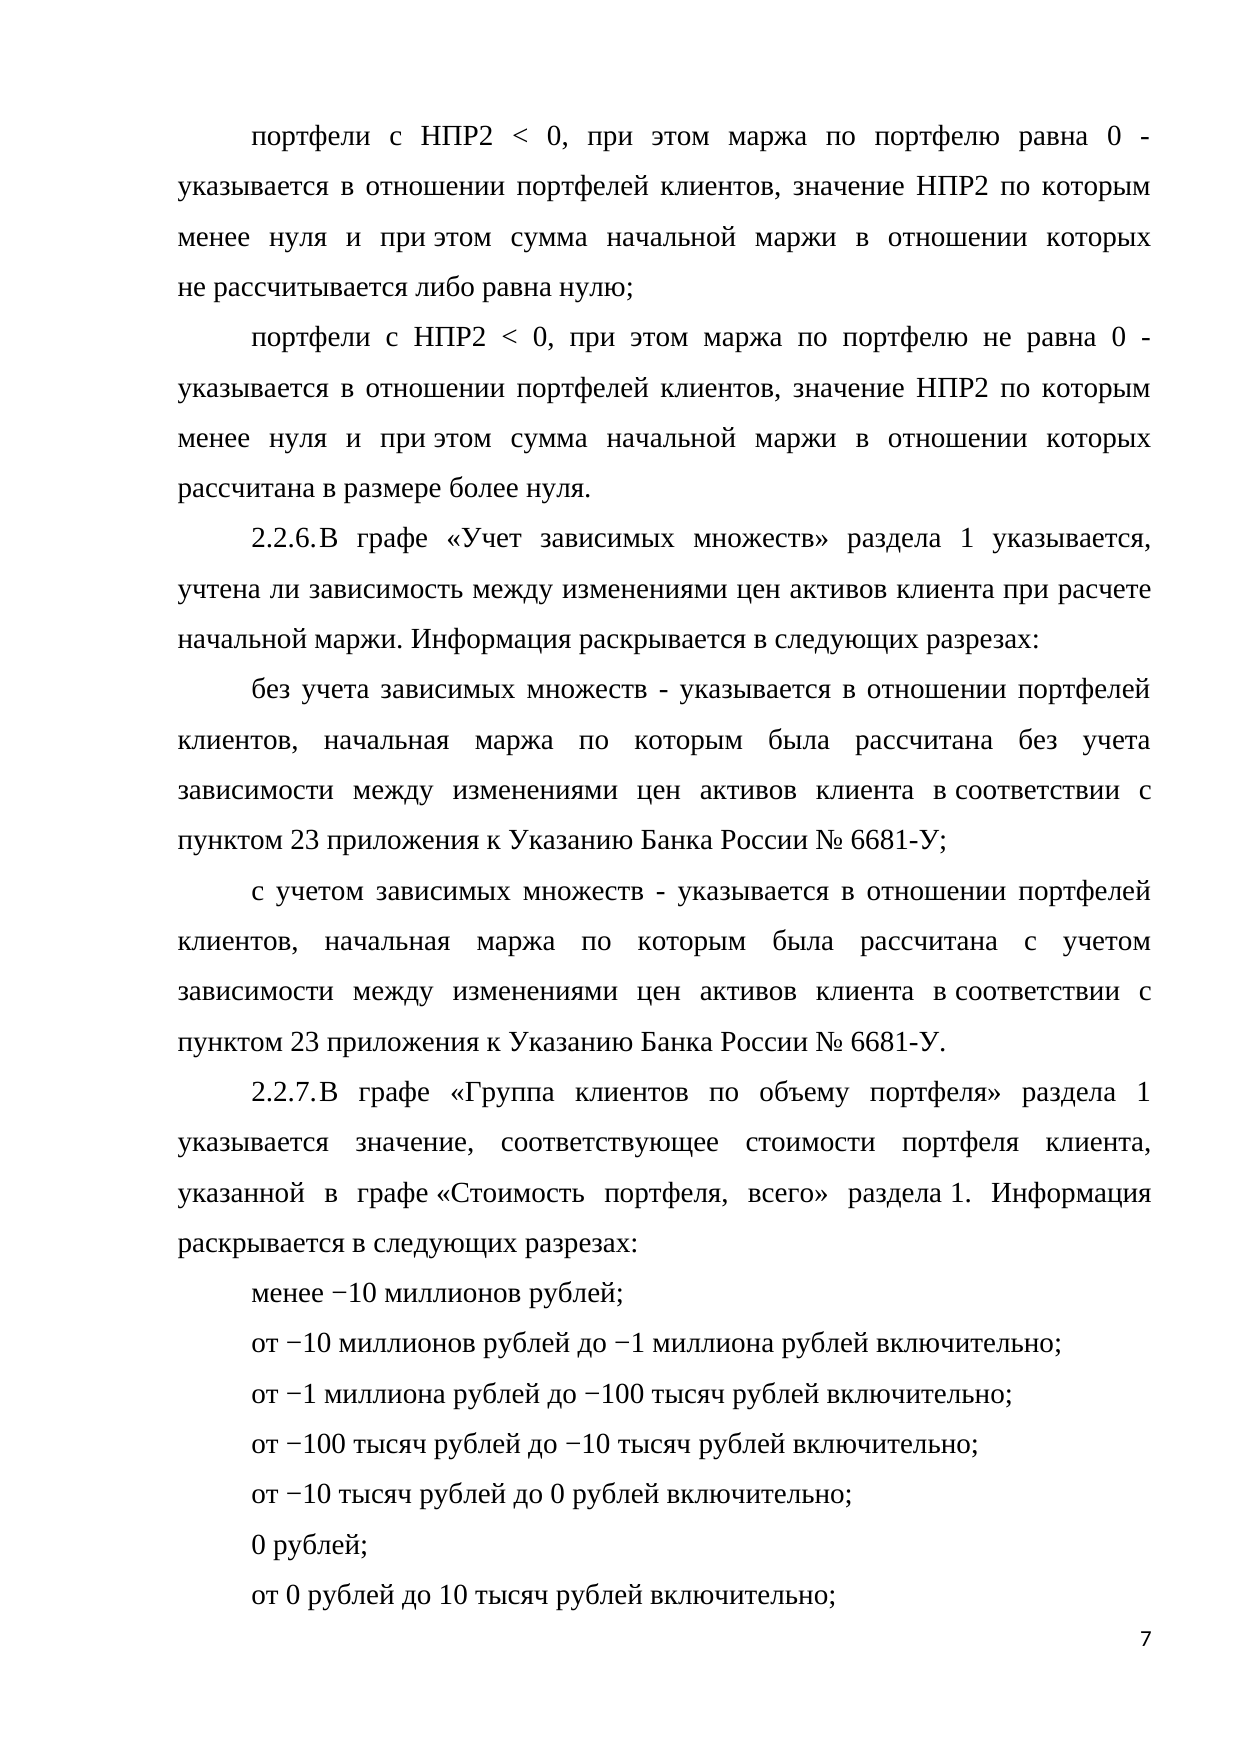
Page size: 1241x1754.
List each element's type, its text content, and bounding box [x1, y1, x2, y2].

text от −10 тысяч рублей до 0 рублей включительно; [251, 1477, 1152, 1510]
text от 0 рублей до 10 тысяч рублей включительно; [251, 1577, 1152, 1611]
text портфели с НПР2 < 0, при этом маржа по портфелю не равна 0 - указывается в отношении портфелей клиентов, значение НПР2 по которым менее нуля и при этом сумма начальной маржи в отношении которых рассчитана в размере более нуля. [177, 319, 1152, 504]
text менее −10 миллионов рублей; [177, 1275, 1152, 1309]
text от −100 тысяч рублей до −10 тысяч рублей включительно; [251, 1426, 1152, 1460]
text портфели с НПР2 < 0, при этом маржа по портфелю равна 0 - указывается в отношении портфелей клиентов, значение НПР2 по которым менее нуля и при этом сумма начальной маржи в отношении которых не рассчитывается либо равна нулю; [177, 118, 1152, 303]
text с учетом зависимых множеств - указывается в отношении портфелей клиентов, начальная маржа по которым была рассчитана с учетом зависимости между изменениями цен активов клиента в соответствии с пунктом 23 приложения к Указанию Банка России № 6681-У. [177, 873, 1152, 1057]
text от −1 миллиона рублей до −100 тысяч рублей включительно; [251, 1376, 1152, 1409]
list В графе «Учет зависимых множеств» раздела 1 указывается, учтена ли зависимость между изменениями цен активов клиента при расчете начальной маржи. Информация раскрывается в следующих разрезах: [177, 521, 1152, 655]
text от −10 миллионов рублей до −1 миллиона рублей включительно; [251, 1326, 1152, 1359]
list В графе «Группа клиентов по объему портфеля» раздела 1 указывается значение, соответствующее стоимости портфеля клиента, указанной в графе «Стоимость портфеля, всего» раздела 1. Информация раскрывается в следующих разрезах: [177, 1074, 1152, 1258]
text 0 рублей; [251, 1527, 1152, 1560]
text без учета зависимых множеств - указывается в отношении портфелей клиентов, начальная маржа по которым была рассчитана без учета зависимости между изменениями цен активов клиента в соответствии с пунктом 23 приложения к Указанию Банка России № 6681-У; [177, 672, 1152, 856]
